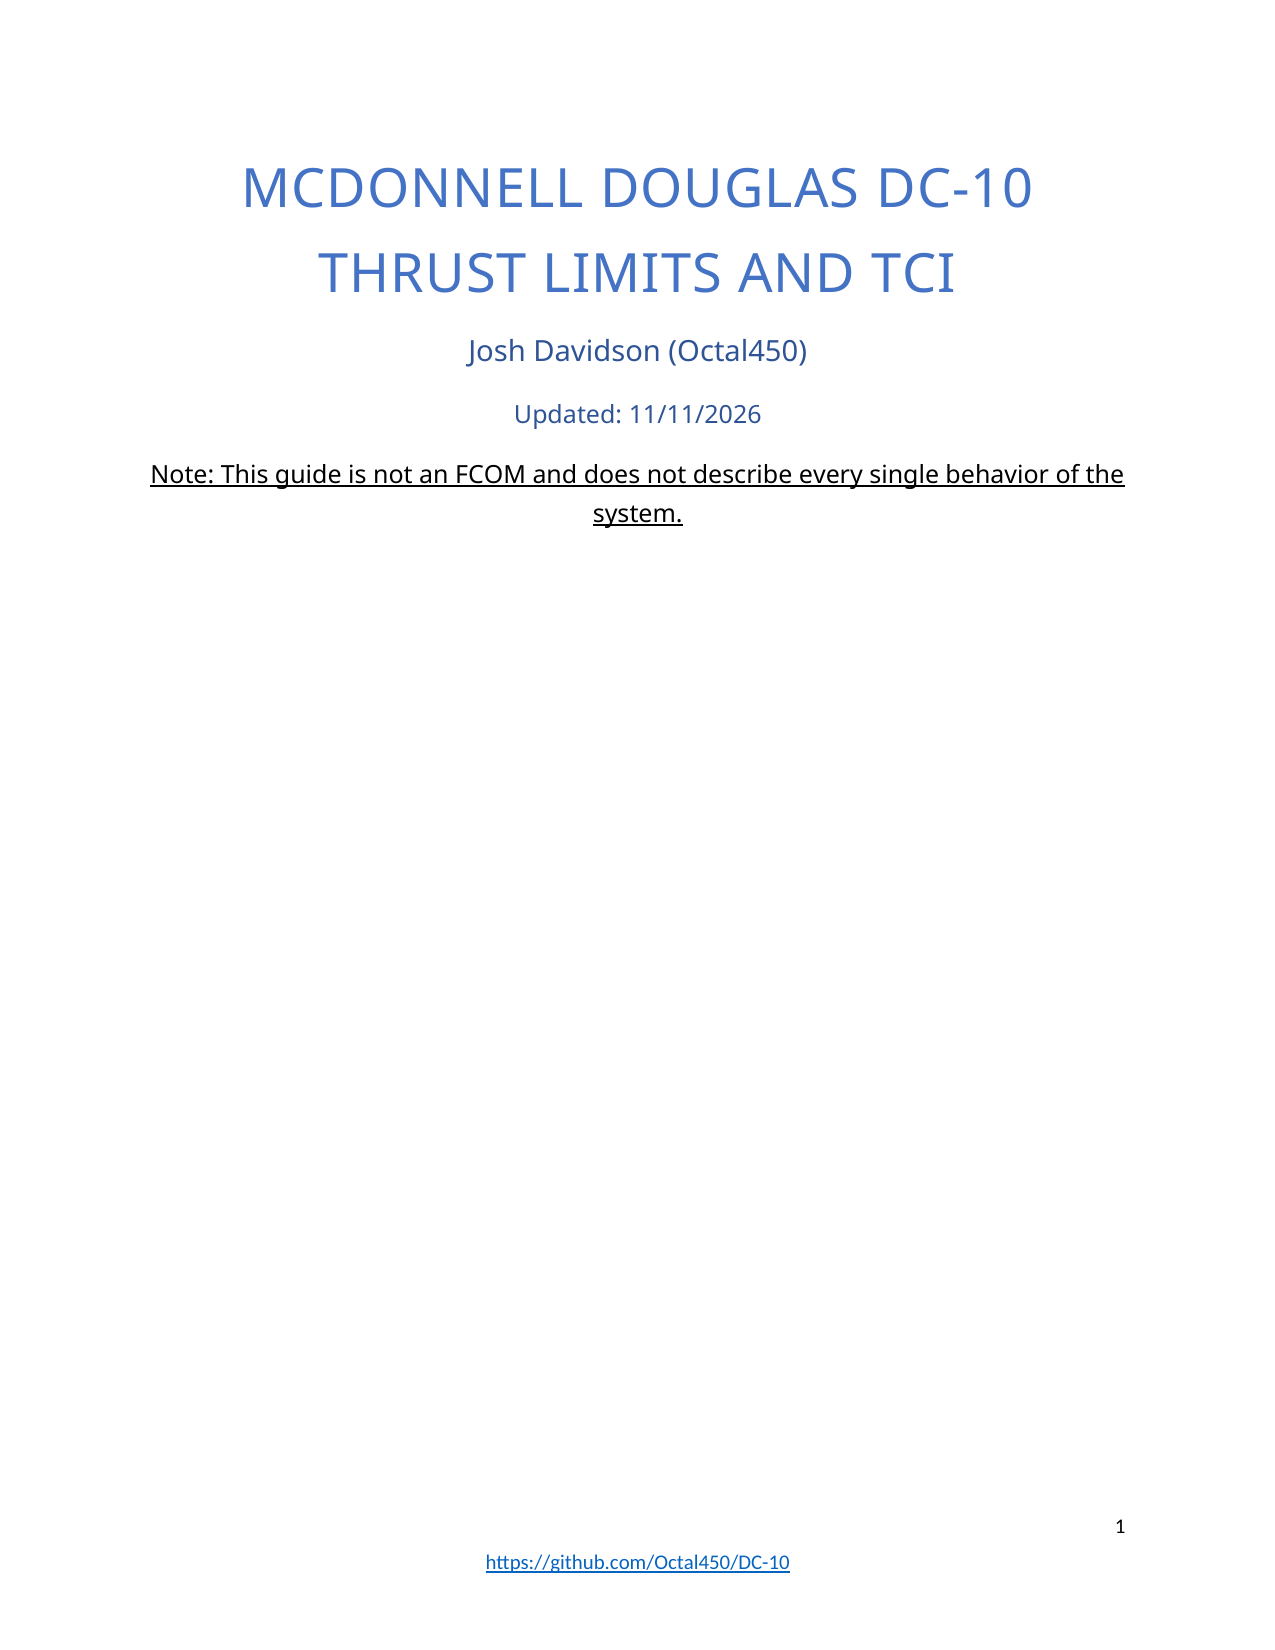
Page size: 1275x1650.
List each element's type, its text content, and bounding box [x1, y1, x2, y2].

title Thrust Limits and TCI [150, 235, 1125, 308]
text Note: This guide is not an FCOM and does not describe every single behavior of the system. [150, 456, 1125, 485]
title McDonnell Douglas DC-10 [150, 150, 1125, 224]
text Updated: 4/26/2025 [150, 396, 1125, 431]
text Josh Davidson (Octal450) [150, 330, 1125, 370]
text Note: This guide is not an FCOM and does not describe every single behavior of the system. [150, 487, 1125, 530]
